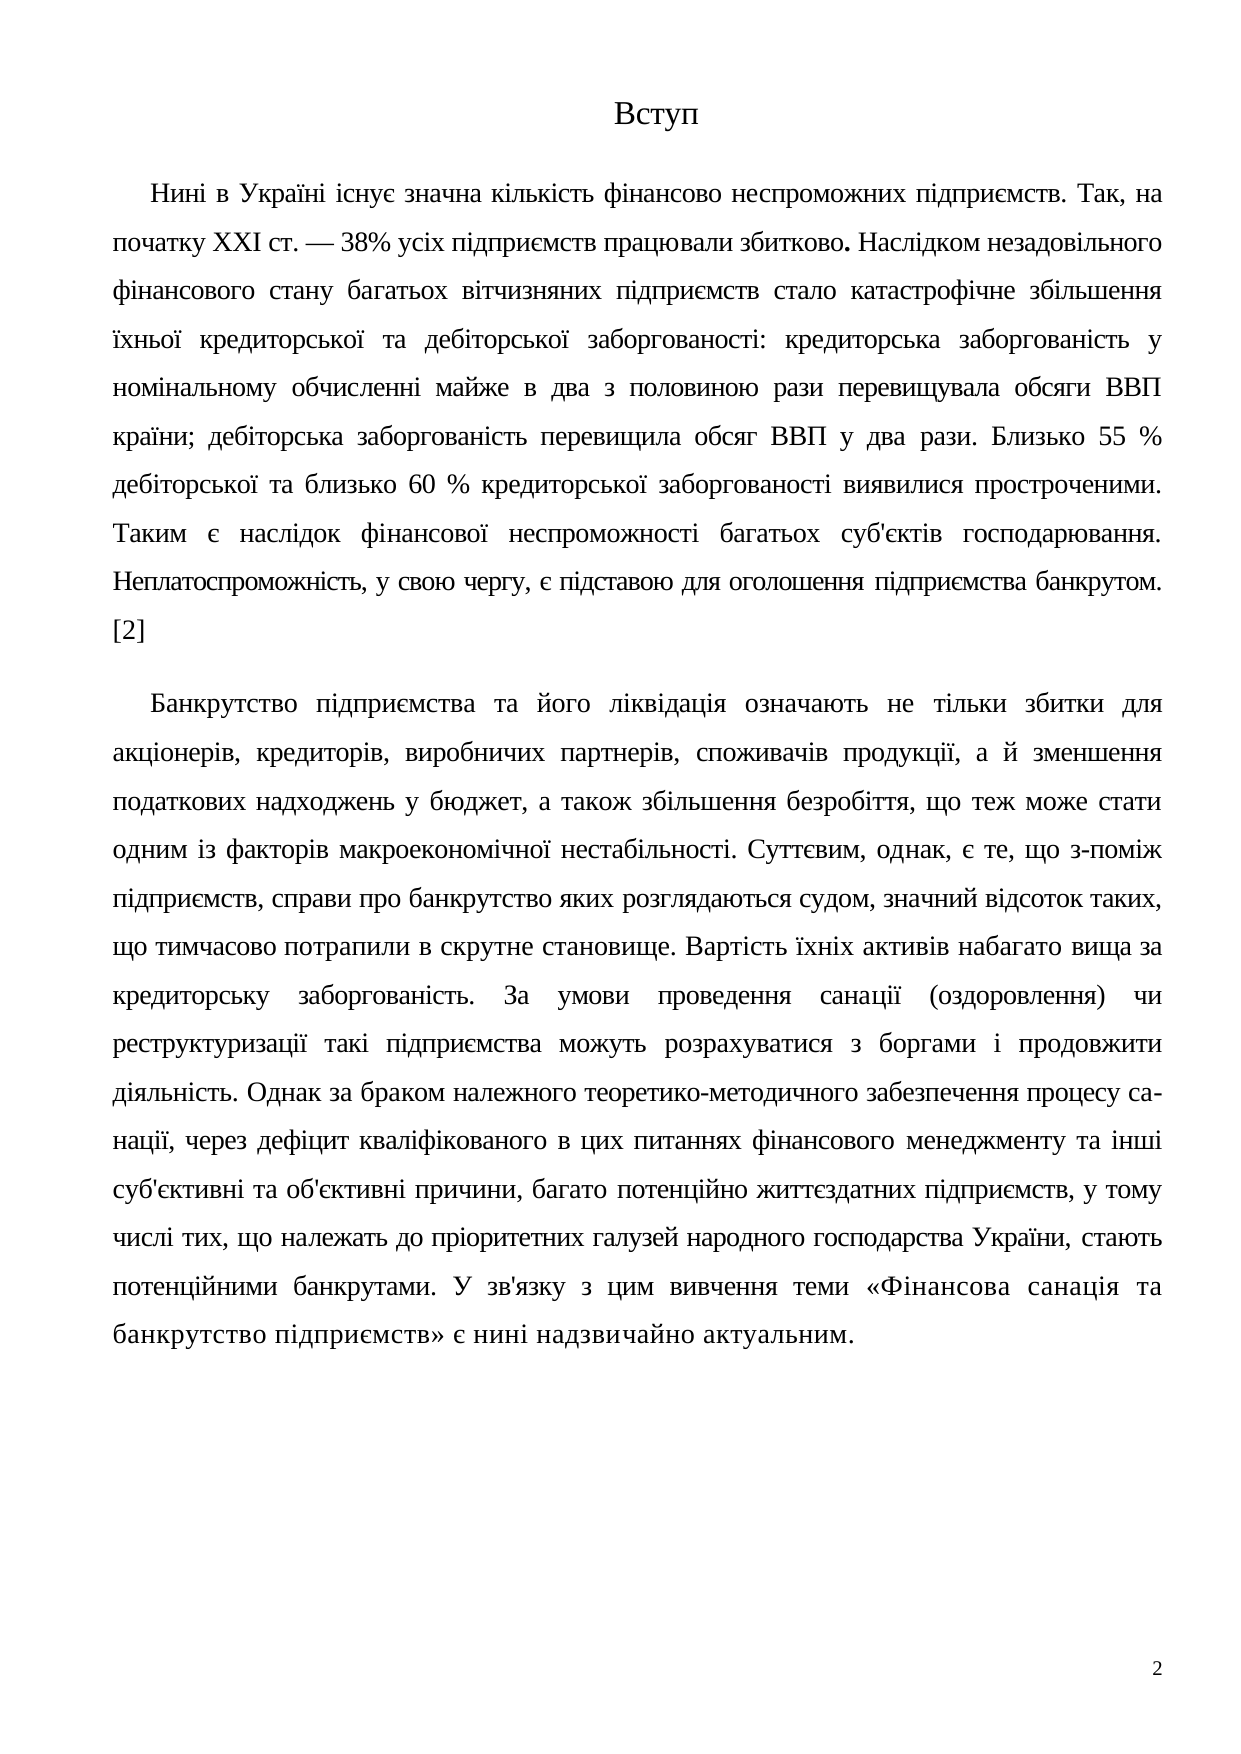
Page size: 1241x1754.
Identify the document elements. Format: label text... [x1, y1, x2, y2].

text Банкрутство підприємства та його ліквідація означають не тільки збитки для акціонерів, кредиторів, виробничих партнерів, споживачів продукції, а й зменшення податкових надходжень у бюджет, а також збільшення безробіття, що теж може стати одним із факторів макроекономічної нестабільності. Суттєвим, однак, є те, що з-поміж підприємств, справи про банкрутство яких розглядаються судом, значний відсоток таких, що тимчасово потрапили в скрутне становище. Вартість їхніх активів набагато вища за кредиторську заборгованість. За умови проведення санації (оздоровлення) чи реструктуризації такі підприємства можуть розрахуватися з боргами і продовжити діяльність. Однак за браком належного теоретико-методичного забезпечення процесу санації, через дефіцит кваліфікованого в цих питаннях фінансового менеджменту та інші суб'єктивні та об'єктивні причини, багато потенційно життєздатних підприємств, у тому числі тих, що належать до пріоритетних галузей народного господарства України, стають потенційними банкрутами. У зв'язку з цим вивчення теми «Фінансова санація та банкрутство підприємств» є нині надзвичайно актуальним. [112, 687, 1162, 1350]
text Нині в Україні існує значна кількість фінансово неспроможних підприємств. Так, на початку ХХI ст. — 38% усіх підприємств працювали збитково. Наслідком незадовільного фінансового стану багатьох вітчизняних підприємств стало катастрофічне збільшення їхньої кредиторської та дебіторської заборгованості: кредиторська заборгованість у номінальному обчисленні майже в два з половиною рази перевищувала обсяги ВВП країни; дебіторська заборгованість перевищила обсяг ВВП у два рази. Близько 55 % дебіторської та близько 60 % кредиторської заборгованості виявилися простроченими. Таким є наслідок фінансової неспроможності багатьох суб'єктів господарювання. Неплатоспроможність, у свою чергу, є підставою для оголошення підприємства банкрутом. [2] [112, 176, 1162, 645]
text Вступ [112, 94, 1162, 132]
